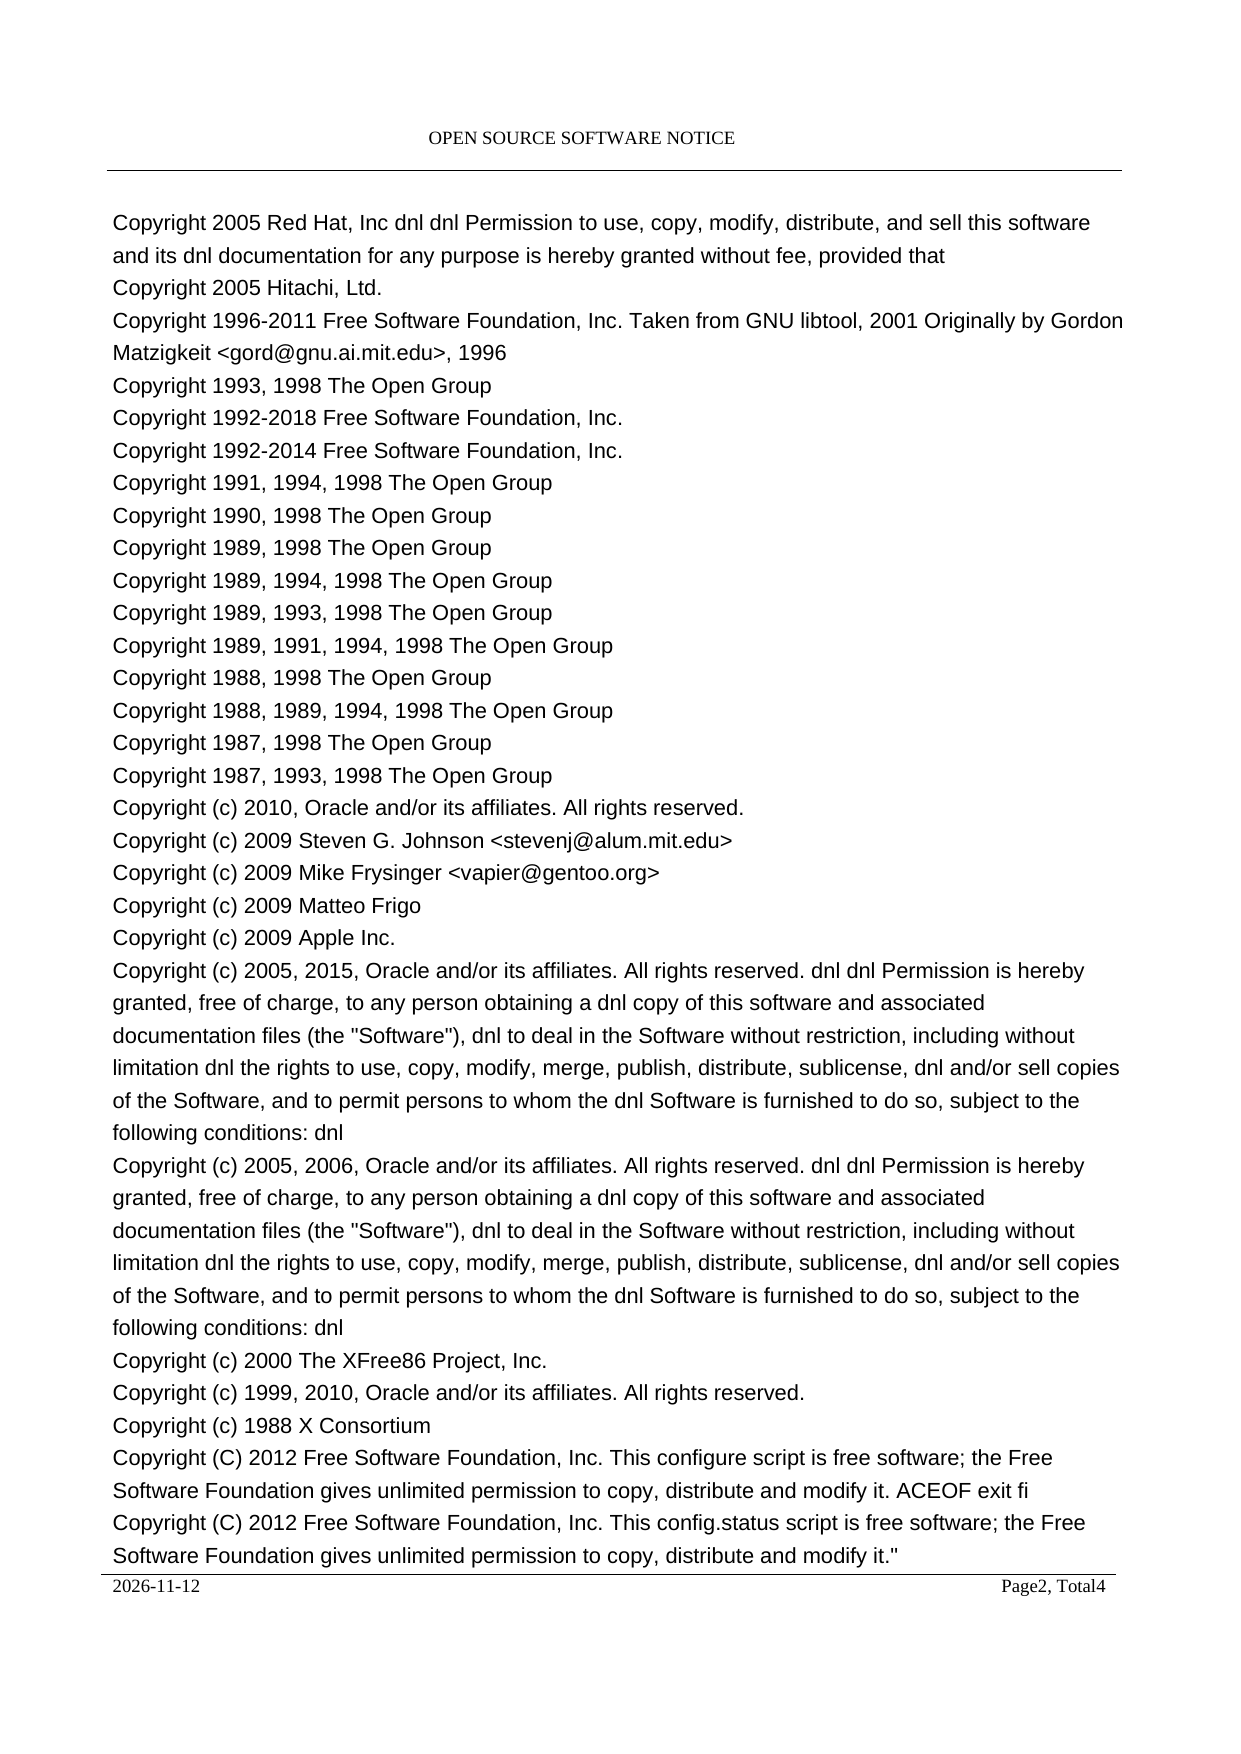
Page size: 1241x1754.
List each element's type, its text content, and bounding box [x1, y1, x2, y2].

text Copyright 1992-2018 Free Software Foundation, Inc. [112, 401, 1128, 434]
text Copyright 2005 Red Hat, Inc dnl dnl Permission to use, copy, modify, distribute, and sell this software and its dnl documentation for any purpose is hereby granted without fee, provided that [112, 206, 1128, 271]
text Copyright 1988, 1989, 1994, 1998 The Open Group [112, 694, 1128, 726]
text Copyright 1990, 1998 The Open Group [112, 499, 1128, 531]
text Copyright 1993, 1998 The Open Group [112, 369, 1128, 401]
text Copyright (C) 2012 Free Software Foundation, Inc. This config.status script is free software; the Free Software Foundation gives unlimited permission to copy, distribute and modify it." [112, 1506, 1128, 1571]
text Copyright (c) 2009 Matteo Frigo [112, 889, 1128, 921]
text Copyright 1992-2014 Free Software Foundation, Inc. [112, 434, 1128, 466]
text Copyright (c) 2000 The XFree86 Project, Inc. [112, 1344, 1128, 1376]
text Copyright (c) 2009 Steven G. Johnson <stevenj@alum.mit.edu> [112, 824, 1128, 856]
text Copyright (C) 2012 Free Software Foundation, Inc. This configure script is free software; the Free Software Foundation gives unlimited permission to copy, distribute and modify it. ACEOF exit fi [112, 1441, 1128, 1506]
text Copyright 1987, 1993, 1998 The Open Group [112, 759, 1128, 791]
text Copyright 1989, 1991, 1994, 1998 The Open Group [112, 629, 1128, 661]
text Copyright 1991, 1994, 1998 The Open Group [112, 466, 1128, 499]
text Copyright (c) 2005, 2015, Oracle and/or its affiliates. All rights reserved. dnl dnl Permission is hereby granted, free of charge, to any person obtaining a dnl copy of this software and associated documentation files (the "Software"), dnl to deal in the Software without restriction, including without limitation dnl the rights to use, copy, modify, merge, publish, distribute, sublicense, dnl and/or sell copies of the Software, and to permit persons to whom the dnl Software is furnished to do so, subject to the following conditions: dnl [112, 954, 1128, 1149]
text Copyright (c) 2009 Apple Inc. [112, 921, 1128, 954]
text Copyright (c) 1999, 2010, Oracle and/or its affiliates. All rights reserved. [112, 1376, 1128, 1409]
text Copyright (c) 1988 X Consortium [112, 1409, 1128, 1441]
text Copyright (c) 2009 Mike Frysinger <vapier@gentoo.org> [112, 856, 1128, 889]
text Copyright 1987, 1998 The Open Group [112, 726, 1128, 759]
text Copyright 1989, 1994, 1998 The Open Group [112, 564, 1128, 596]
text Copyright 2005 Hitachi, Ltd. [112, 271, 1128, 304]
text Copyright (c) 2005, 2006, Oracle and/or its affiliates. All rights reserved. dnl dnl Permission is hereby granted, free of charge, to any person obtaining a dnl copy of this software and associated documentation files (the "Software"), dnl to deal in the Software without restriction, including without limitation dnl the rights to use, copy, modify, merge, publish, distribute, sublicense, dnl and/or sell copies of the Software, and to permit persons to whom the dnl Software is furnished to do so, subject to the following conditions: dnl [112, 1149, 1128, 1344]
text Copyright 1996-2011 Free Software Foundation, Inc. Taken from GNU libtool, 2001 Originally by Gordon Matzigkeit <gord@gnu.ai.mit.edu>, 1996 [112, 304, 1128, 369]
text Copyright (c) 2010, Oracle and/or its affiliates. All rights reserved. [112, 791, 1128, 824]
text Copyright 1988, 1998 The Open Group [112, 661, 1128, 694]
text Copyright 1989, 1998 The Open Group [112, 531, 1128, 564]
text Copyright 1989, 1993, 1998 The Open Group [112, 596, 1128, 629]
